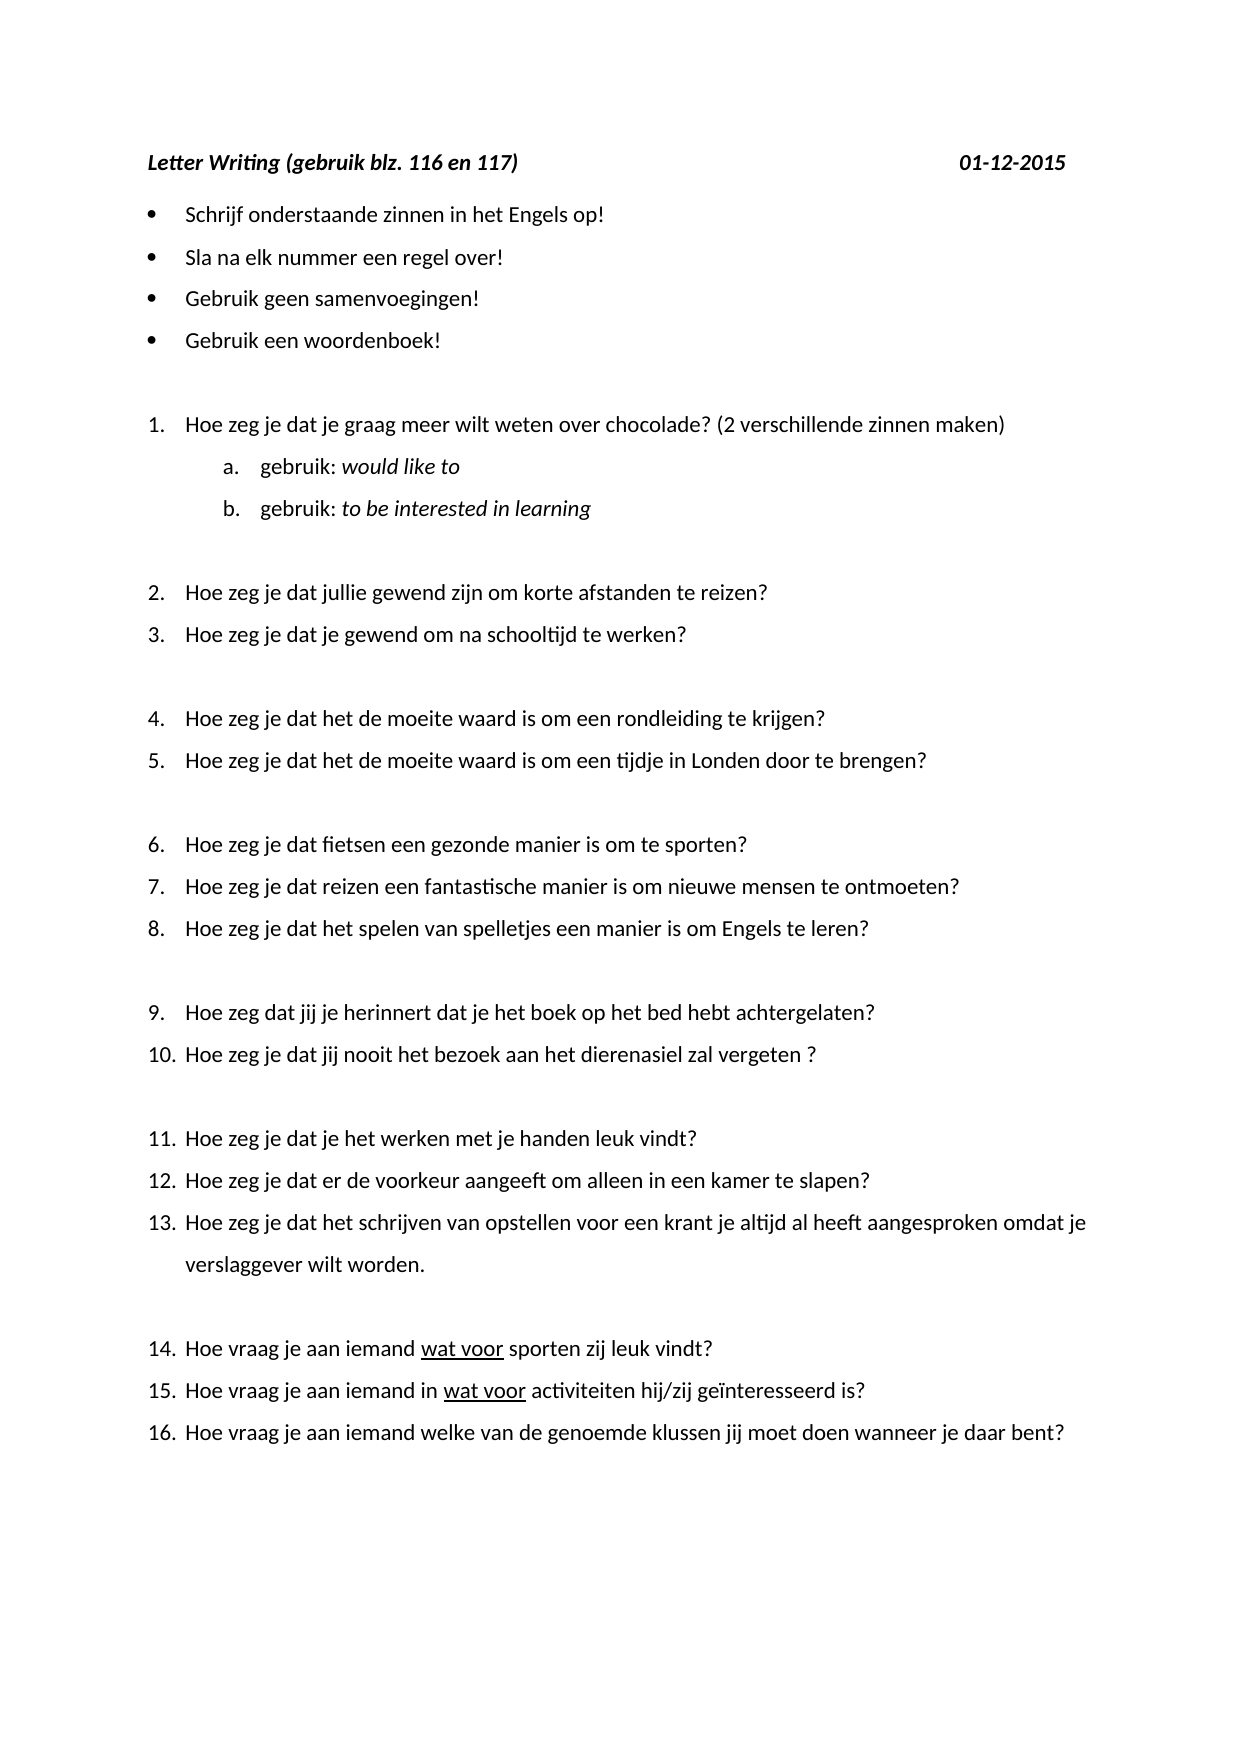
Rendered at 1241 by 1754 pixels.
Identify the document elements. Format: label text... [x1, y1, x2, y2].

list Hoe zeg je dat het de moeite waard is om een rondleiding te krijgen? [148, 704, 1093, 732]
list Hoe zeg je dat je gewend om na schooltijd te werken? [148, 620, 1093, 648]
list Hoe zeg je dat jullie gewend zijn om korte afstanden te reizen? [148, 578, 1093, 606]
list Hoe zeg je dat je graag meer wilt weten over chocolade? (2 verschillende zinnen maken) [148, 411, 1093, 438]
list Hoe zeg je dat jij nooit het bezoek aan het dierenasiel zal vergeten ? [148, 1040, 1093, 1068]
list Sla na elk nummer een regel over! [148, 243, 1093, 271]
list Hoe zeg je dat het de moeite waard is om een tijdje in Londen door te brengen? [148, 746, 1093, 774]
text Letter Writing (gebruik blz. 116 en 117) 01-12-2015 [148, 148, 1093, 176]
list Schrijf onderstaande zinnen in het Engels op! [148, 201, 1093, 229]
list Hoe vraag je aan iemand in wat voor activiteiten hij/zij geïnteresseerd is? [148, 1376, 1093, 1404]
list Hoe zeg je dat reizen een fantastische manier is om nieuwe mensen te ontmoeten? [148, 872, 1093, 900]
list Hoe zeg je dat er de voorkeur aangeeft om alleen in een kamer te slapen? [148, 1166, 1093, 1194]
list Hoe zeg je dat je het werken met je handen leuk vindt? [148, 1124, 1093, 1152]
list Hoe zeg je dat het schrijven van opstellen voor een krant je altijd al heeft aangesproken omdat je verslaggever wilt worden. [148, 1208, 1093, 1278]
list gebruik: to be interested in learning [223, 494, 1093, 522]
list gebruik: would like to [223, 452, 1093, 481]
list Gebruik een woordenboek! [148, 327, 1093, 354]
list Hoe zeg je dat het spelen van spelletjes een manier is om Engels te leren? [148, 914, 1093, 942]
list Hoe vraag je aan iemand welke van de genoemde klussen jij moet doen wanneer je daar bent? [148, 1418, 1093, 1446]
list Hoe vraag je aan iemand wat voor sporten zij leuk vindt? [148, 1334, 1093, 1362]
list Hoe zeg dat jij je herinnert dat je het boek op het bed hebt achtergelaten? [148, 998, 1093, 1026]
list Gebruik geen samenvoegingen! [148, 284, 1093, 313]
list Hoe zeg je dat fietsen een gezonde manier is om te sporten? [148, 830, 1093, 858]
